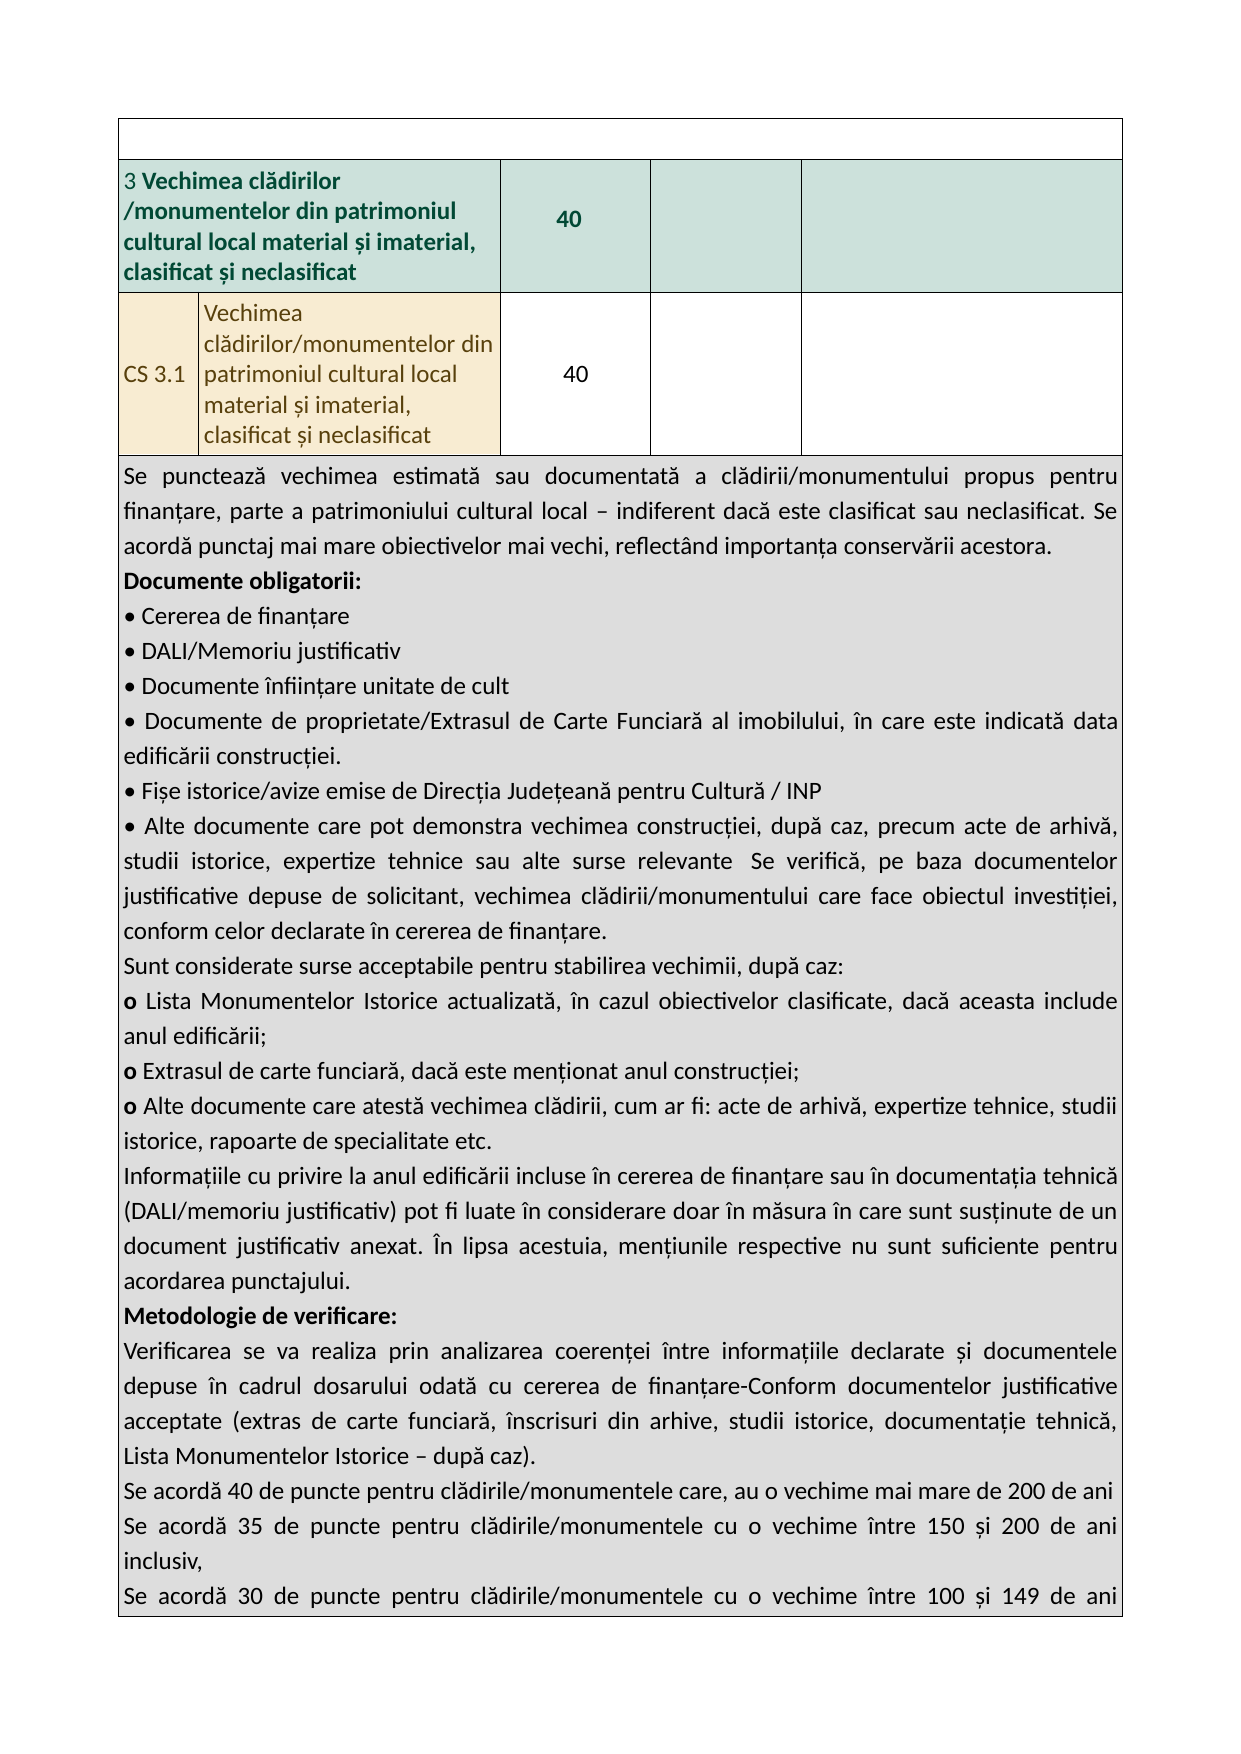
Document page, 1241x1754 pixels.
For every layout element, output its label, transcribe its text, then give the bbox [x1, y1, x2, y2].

table_cell [802, 160, 1122, 292]
table_cell [651, 160, 801, 292]
table_cell 40 [501, 160, 650, 292]
table_cell 40 [501, 293, 650, 454]
table_cell 3 Vechimea clădirilor /monumentelor din patrimoniul cultural local material și imaterial, clasificat și neclasificat [119, 160, 500, 292]
table_cell [651, 293, 801, 454]
table_cell [802, 293, 1122, 454]
table_cell CS 3.1 [119, 293, 198, 454]
table_cell Vechimea clădirilor/monumentelor din patrimoniul cultural local material și imaterial, clasificat și neclasificat [199, 293, 500, 454]
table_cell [119, 456, 1122, 1616]
table_cell [119, 119, 1122, 159]
